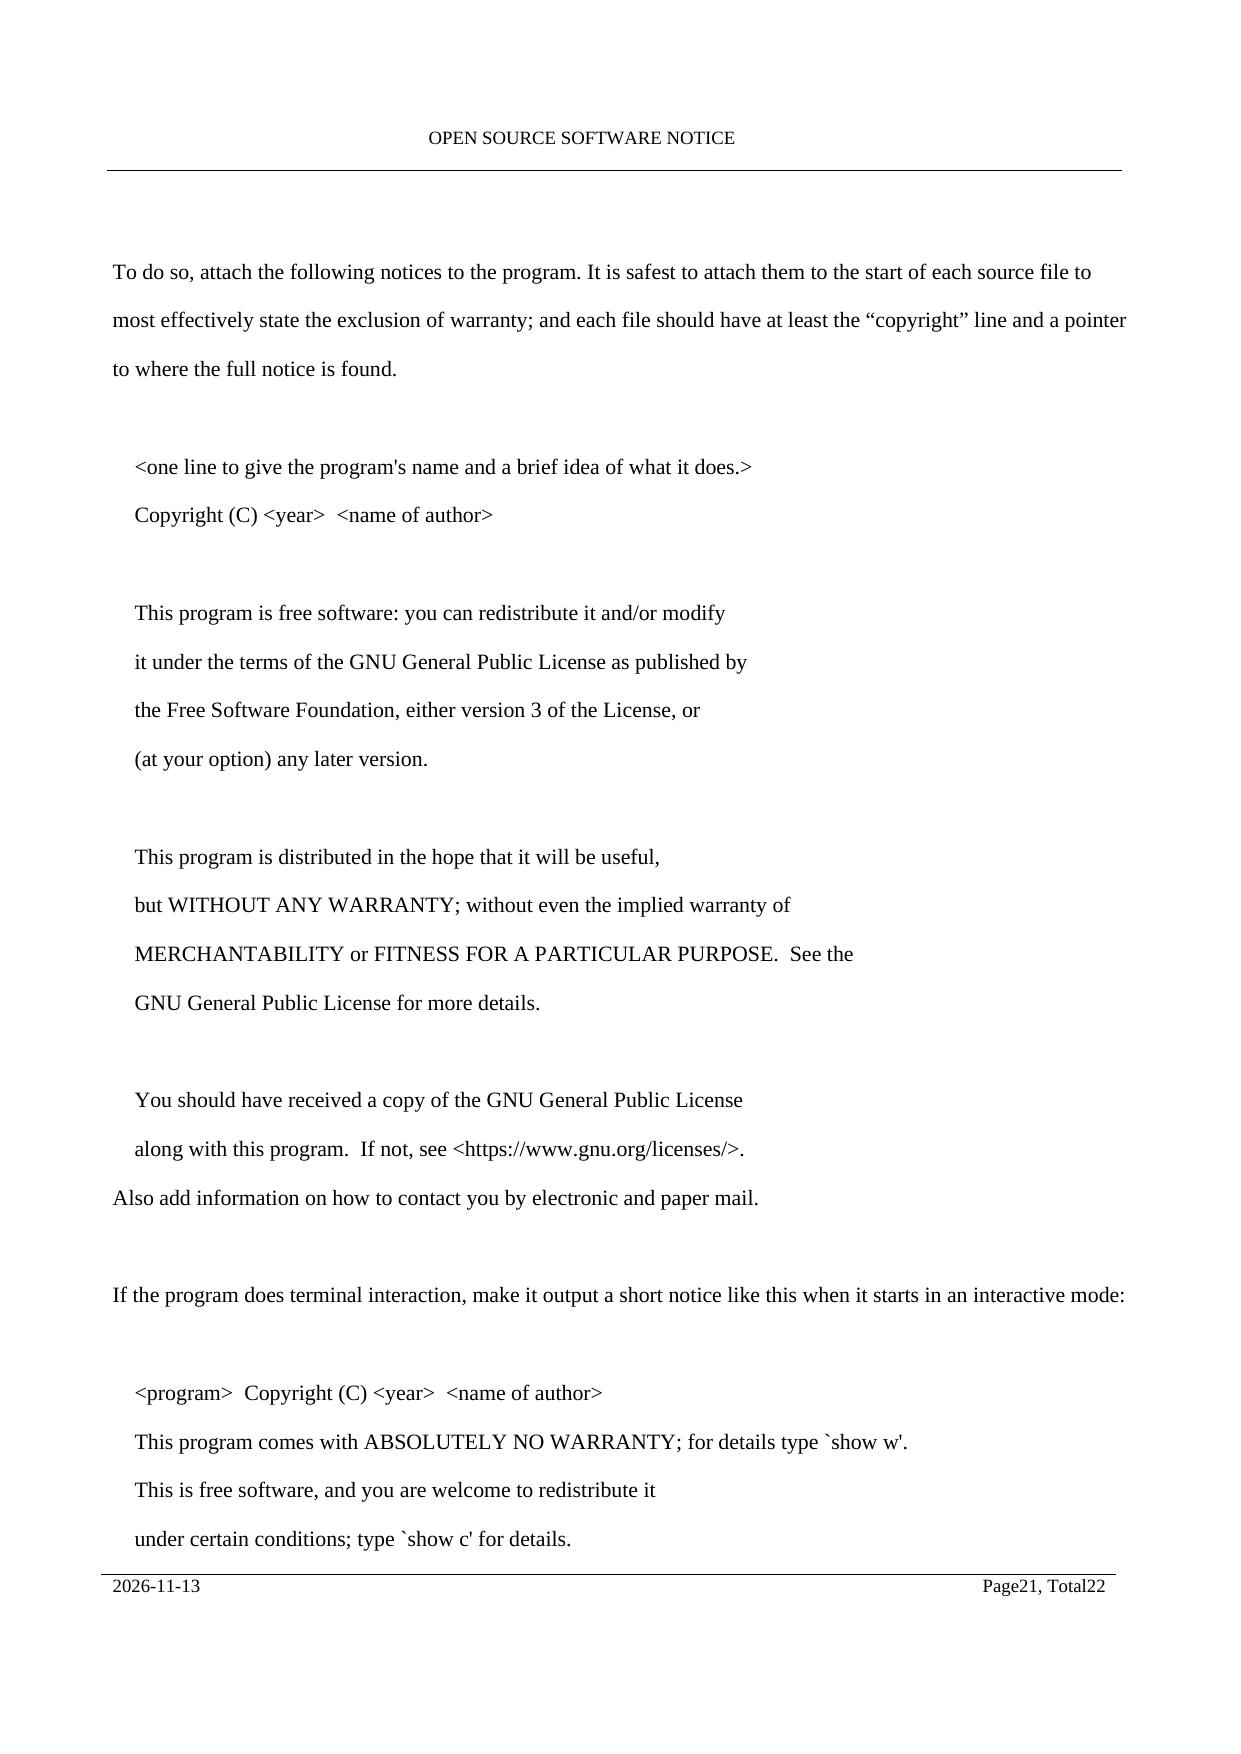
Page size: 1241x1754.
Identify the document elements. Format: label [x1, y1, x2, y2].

text [112, 206, 1128, 1555]
